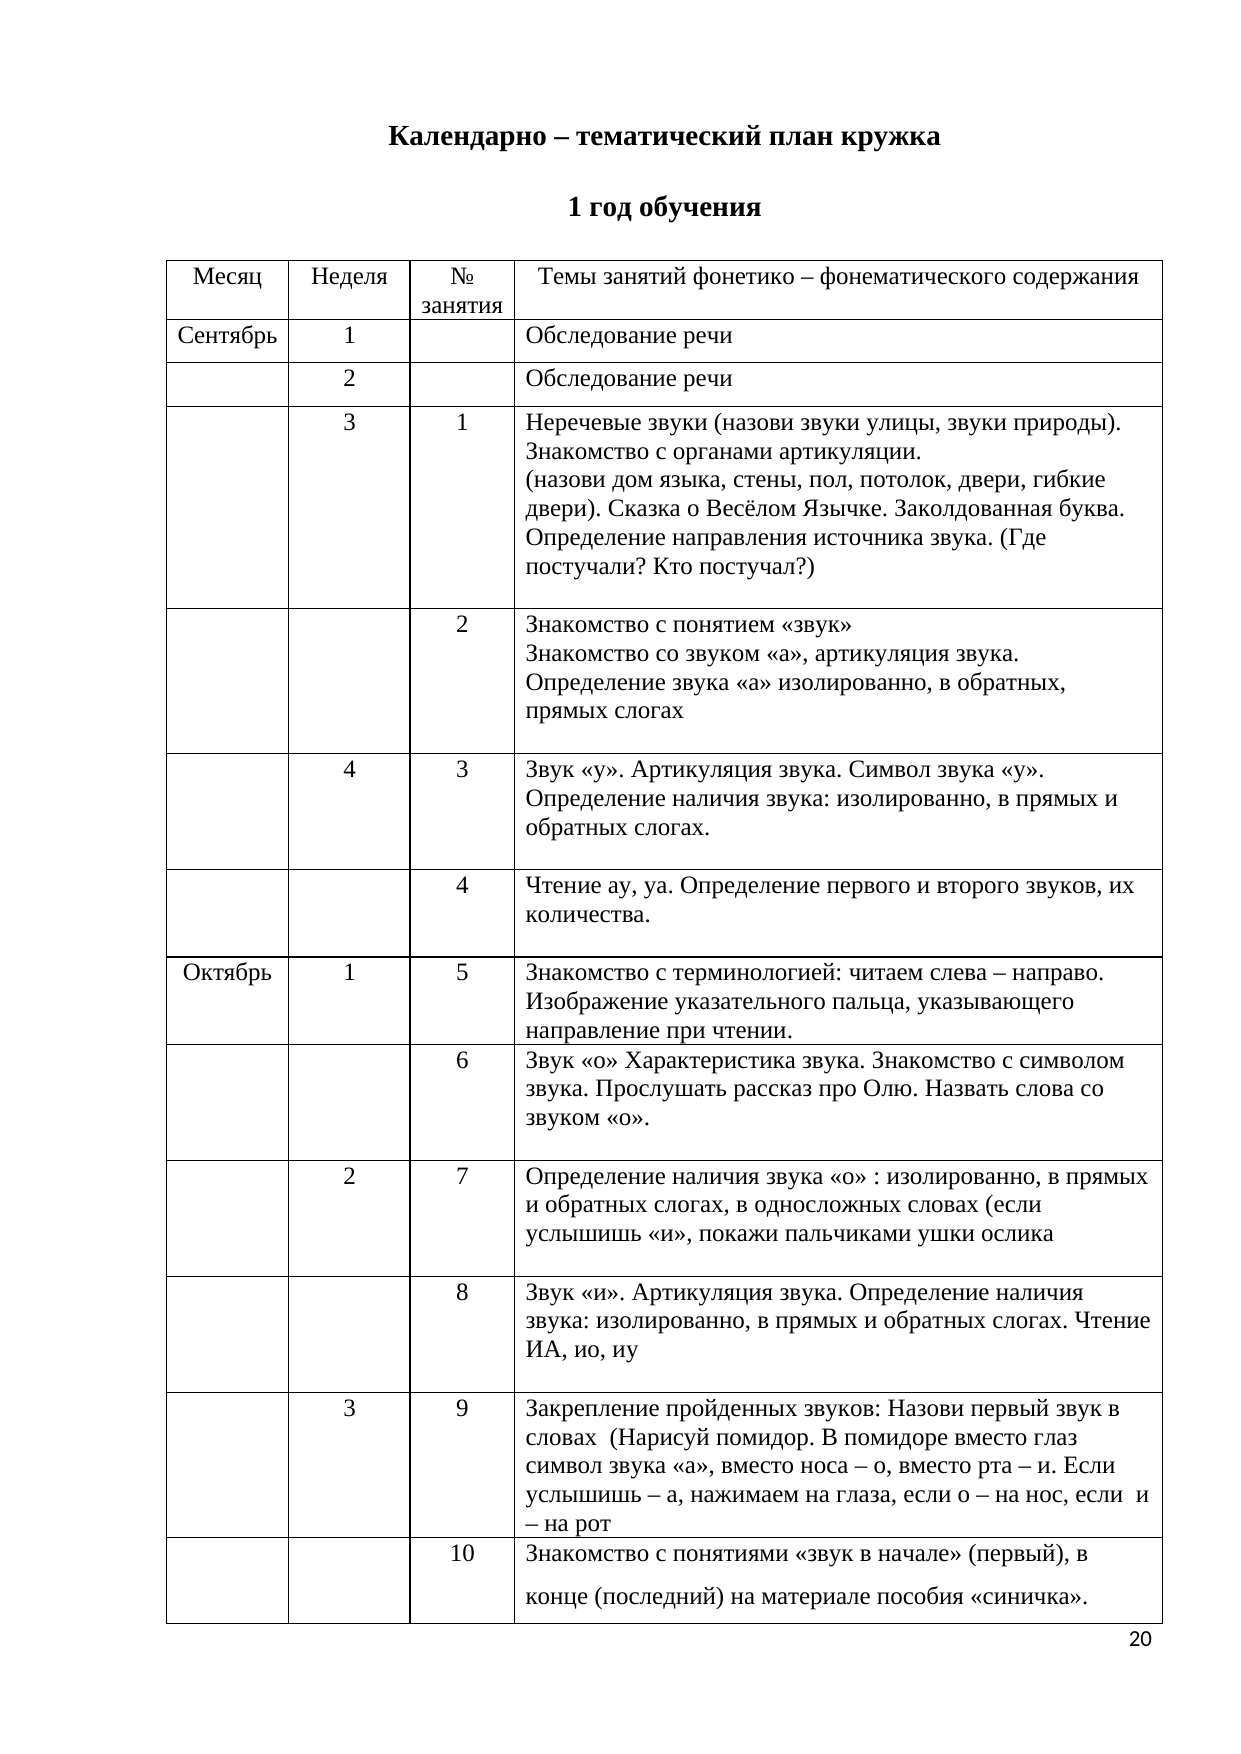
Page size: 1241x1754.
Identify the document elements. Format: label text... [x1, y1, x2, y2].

table_cell Знакомство с терминологией: читаем слева – направо. Изображение указательного пальца, указывающего направление при чтении. [515, 958, 1162, 1044]
table_cell [167, 1277, 288, 1392]
table_cell [167, 1538, 288, 1623]
table_header Темы занятий фонетико – фонематического содержания [515, 261, 1162, 319]
table_cell Сентябрь [167, 320, 288, 362]
table_cell [411, 363, 514, 406]
table_cell 3 [289, 1393, 409, 1537]
table_cell Звук «о» Характеристика звука. Знакомство с символом звука. Прослушать рассказ про Олю. Назвать слова со звуком «о». [515, 1045, 1162, 1160]
table_header Неделя [289, 261, 409, 319]
table_cell Чтение ау, уа. Определение первого и второго звуков, их количества. [515, 870, 1162, 956]
table_cell 1 [289, 958, 409, 1044]
table_cell 3 [411, 754, 514, 869]
table_cell [289, 1045, 409, 1160]
table_cell [289, 870, 409, 956]
table_cell 1 [411, 407, 514, 608]
table_cell [289, 1538, 409, 1623]
table_cell 2 [289, 1161, 409, 1276]
table_cell Знакомство с понятием «звук» Знакомство со звуком «а», артикуляция звука. Определение звука «а» изолированно, в обратных, прямых слогах [515, 609, 1162, 753]
table_cell [167, 363, 288, 406]
table_cell 2 [411, 609, 514, 753]
table_cell 6 [411, 1045, 514, 1160]
table_cell [167, 754, 288, 869]
table_cell 10 [411, 1538, 514, 1623]
table_cell [289, 609, 409, 753]
table_cell Звук «у». Артикуляция звука. Символ звука «у». Определение наличия звука: изолированно, в прямых и обратных слогах. [515, 754, 1162, 869]
table_cell Определение наличия звука «о» : изолированно, в прямых и обратных слогах, в односложных словах (если услышишь «и», покажи пальчиками ушки ослика [515, 1161, 1162, 1276]
table_cell 1 [289, 320, 409, 362]
table_cell [167, 407, 288, 608]
table_cell [167, 870, 288, 956]
table_cell 2 [289, 363, 409, 406]
table_cell Неречевые звуки (назови звуки улицы, звуки природы). Знакомство с органами артикуляции. (назови дом языка, стены, пол, потолок, двери, гибкие двери). Сказка о Весёлом Язычке. Заколдованная буква. Определение направления источника звука. (Где постучали? Кто постучал?) [515, 407, 1162, 608]
table_cell Обследование речи [515, 363, 1162, 406]
table_cell [167, 1161, 288, 1276]
table_cell [167, 1393, 288, 1537]
table_cell Октябрь [167, 958, 288, 1044]
table_cell [289, 1277, 409, 1392]
table_cell 4 [289, 754, 409, 869]
table_cell 8 [411, 1277, 514, 1392]
text Календарно – тематический план кружка [177, 118, 1152, 152]
table_header № занятия [411, 261, 514, 319]
table_cell [411, 320, 514, 362]
table_header Месяц [167, 261, 288, 319]
table_cell 3 [289, 407, 409, 608]
table_cell 4 [411, 870, 514, 956]
table_cell Звук «и». Артикуляция звука. Определение наличия звука: изолированно, в прямых и обратных слогах. Чтение ИА, ио, иу [515, 1277, 1162, 1392]
table_cell 5 [411, 958, 514, 1044]
table_cell 7 [411, 1161, 514, 1276]
table_cell [167, 609, 288, 753]
text 1 год обучения [177, 189, 1152, 223]
table_cell Закрепление пройденных звуков: Назови первый звук в словах (Нарисуй помидор. В помидоре вместо глаз символ звука «а», вместо носа – о, вместо рта – и. Если услышишь – а, нажимаем на глаза, если о – на нос, если и – на рот [515, 1393, 1162, 1537]
table_cell 9 [411, 1393, 514, 1537]
table_cell Обследование речи [515, 320, 1162, 362]
table_cell [167, 1045, 288, 1160]
table_cell Знакомство с понятиями «звук в начале» (первый), в конце (последний) на материале пособия «синичка». [515, 1538, 1162, 1623]
